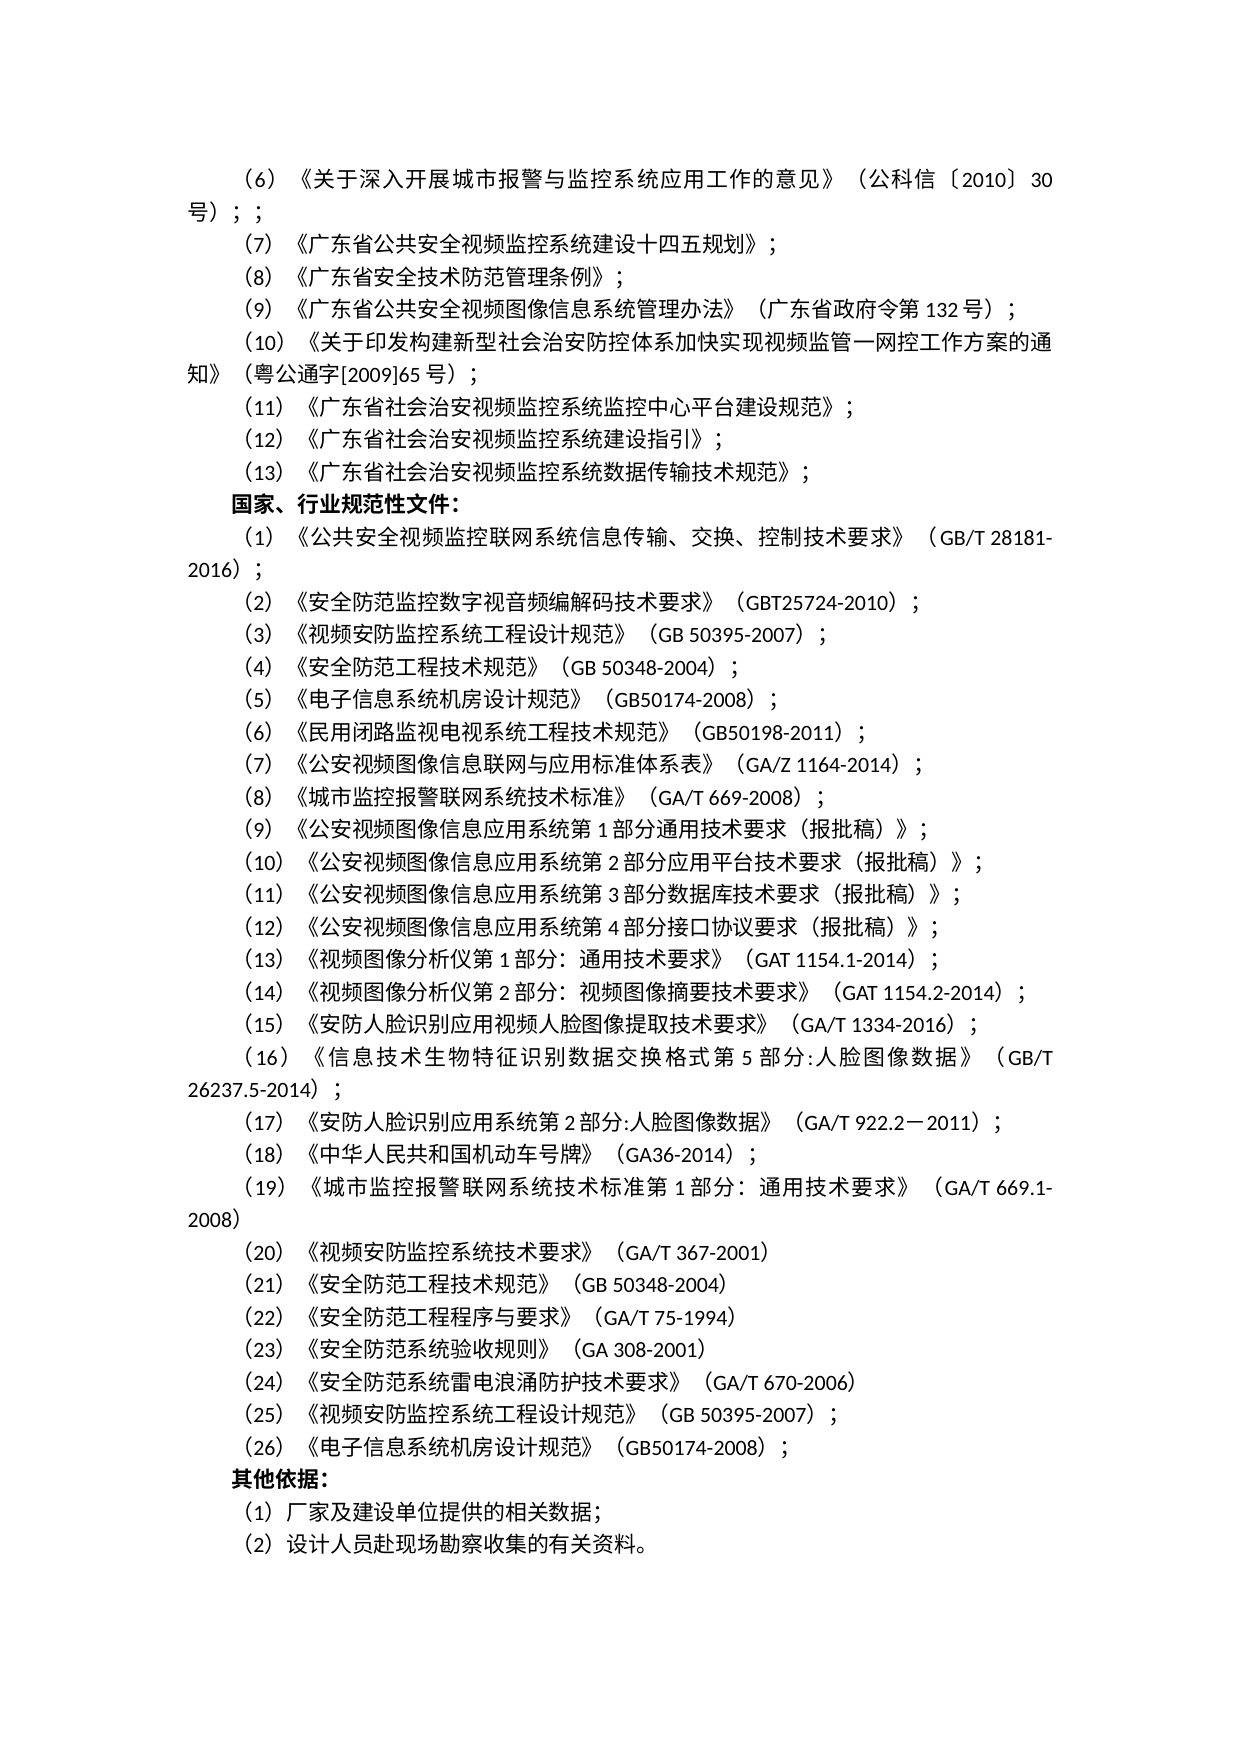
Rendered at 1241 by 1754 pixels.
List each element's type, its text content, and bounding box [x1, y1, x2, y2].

text （11）《公安视频图像信息应用系统第3部分数据库技术要求（报批稿）》； [187, 877, 1053, 909]
text （25）《视频安防监控系统工程设计规范》（GB 50395-2007）； [187, 1397, 1053, 1429]
text （23）《安全防范系统验收规则》（GA 308-2001） [187, 1332, 1053, 1364]
text （21）《安全防范工程技术规范》（GB 50348-2004） [187, 1267, 1053, 1299]
text 国家、行业规范性文件： [187, 487, 1053, 519]
text （8）《城市监控报警联网系统技术标准》（GA/T 669-2008）； [187, 779, 1053, 812]
text （14）《视频图像分析仪第2部分：视频图像摘要技术要求》（GAT 1154.2-2014）； [187, 974, 1053, 1007]
text （2）《安全防范监控数字视音频编解码技术要求》（GBT25724-2010）； [187, 584, 1053, 617]
text 其他依据： [187, 1462, 1053, 1494]
text （20）《视频安防监控系统技术要求》（GA/T 367-2001） [187, 1234, 1053, 1267]
text （22）《安全防范工程程序与要求》（GA/T 75-1994） [187, 1299, 1053, 1332]
text （6）《民用闭路监视电视系统工程技术规范》（GB50198-2011）； [187, 714, 1053, 747]
text （10）《公安视频图像信息应用系统第2部分应用平台技术要求（报批稿）》； [187, 844, 1053, 877]
text （10）《关于印发构建新型社会治安防控体系加快实现视频监管一网控工作方案的通知》（粤公通字[2009]65号）； [187, 324, 1053, 389]
text （5）《电子信息系统机房设计规范》（GB50174-2008）； [187, 682, 1053, 714]
text （11）《广东省社会治安视频监控系统监控中心平台建设规范》； [187, 389, 1053, 422]
text （12）《广东省社会治安视频监控系统建设指引》； [187, 422, 1053, 454]
text （1）厂家及建设单位提供的相关数据； [187, 1494, 1053, 1527]
text （26）《电子信息系统机房设计规范》（GB50174-2008）； [187, 1429, 1053, 1462]
text （6）《关于深入开展城市报警与监控系统应用工作的意见》（公科信〔2010〕30号）；； [187, 162, 1053, 227]
text （18）《中华人民共和国机动车号牌》（GA36-2014）； [187, 1137, 1053, 1169]
text （16）《信息技术生物特征识别数据交换格式第5部分:人脸图像数据》（GB/T 26237.5-2014）； [187, 1039, 1053, 1104]
text （2）设计人员赴现场勘察收集的有关资料。 [187, 1527, 1053, 1559]
text （7）《公安视频图像信息联网与应用标准体系表》（GA/Z 1164-2014）； [187, 747, 1053, 779]
text （24）《安全防范系统雷电浪涌防护技术要求》（GA/T 670-2006） [187, 1364, 1053, 1397]
text （1）《公共安全视频监控联网系统信息传输、交换、控制技术要求》（GB/T 28181-2016）； [187, 519, 1053, 584]
text （9）《公安视频图像信息应用系统第1部分通用技术要求（报批稿）》； [187, 812, 1053, 844]
text （7）《广东省公共安全视频监控系统建设十四五规划》； [187, 227, 1053, 259]
text （17）《安防人脸识别应用系统第2部分:人脸图像数据》（GA/T 922.2－2011）； [187, 1104, 1053, 1137]
text （15）《安防人脸识别应用视频人脸图像提取技术要求》（GA/T 1334-2016）； [187, 1007, 1053, 1039]
text （8）《广东省安全技术防范管理条例》； [187, 259, 1053, 292]
text （13）《广东省社会治安视频监控系统数据传输技术规范》； [187, 454, 1053, 487]
text （4）《安全防范工程技术规范》（GB 50348-2004）； [187, 649, 1053, 682]
text （12）《公安视频图像信息应用系统第4部分接口协议要求（报批稿）》； [187, 909, 1053, 942]
text （19）《城市监控报警联网系统技术标准第1部分：通用技术要求》（GA/T 669.1-2008） [187, 1169, 1053, 1234]
text （9）《广东省公共安全视频图像信息系统管理办法》（广东省政府令第132号）； [187, 292, 1053, 324]
text （3）《视频安防监控系统工程设计规范》（GB 50395-2007）； [187, 617, 1053, 649]
text （13）《视频图像分析仪第1部分：通用技术要求》（GAT 1154.1-2014）； [187, 942, 1053, 974]
